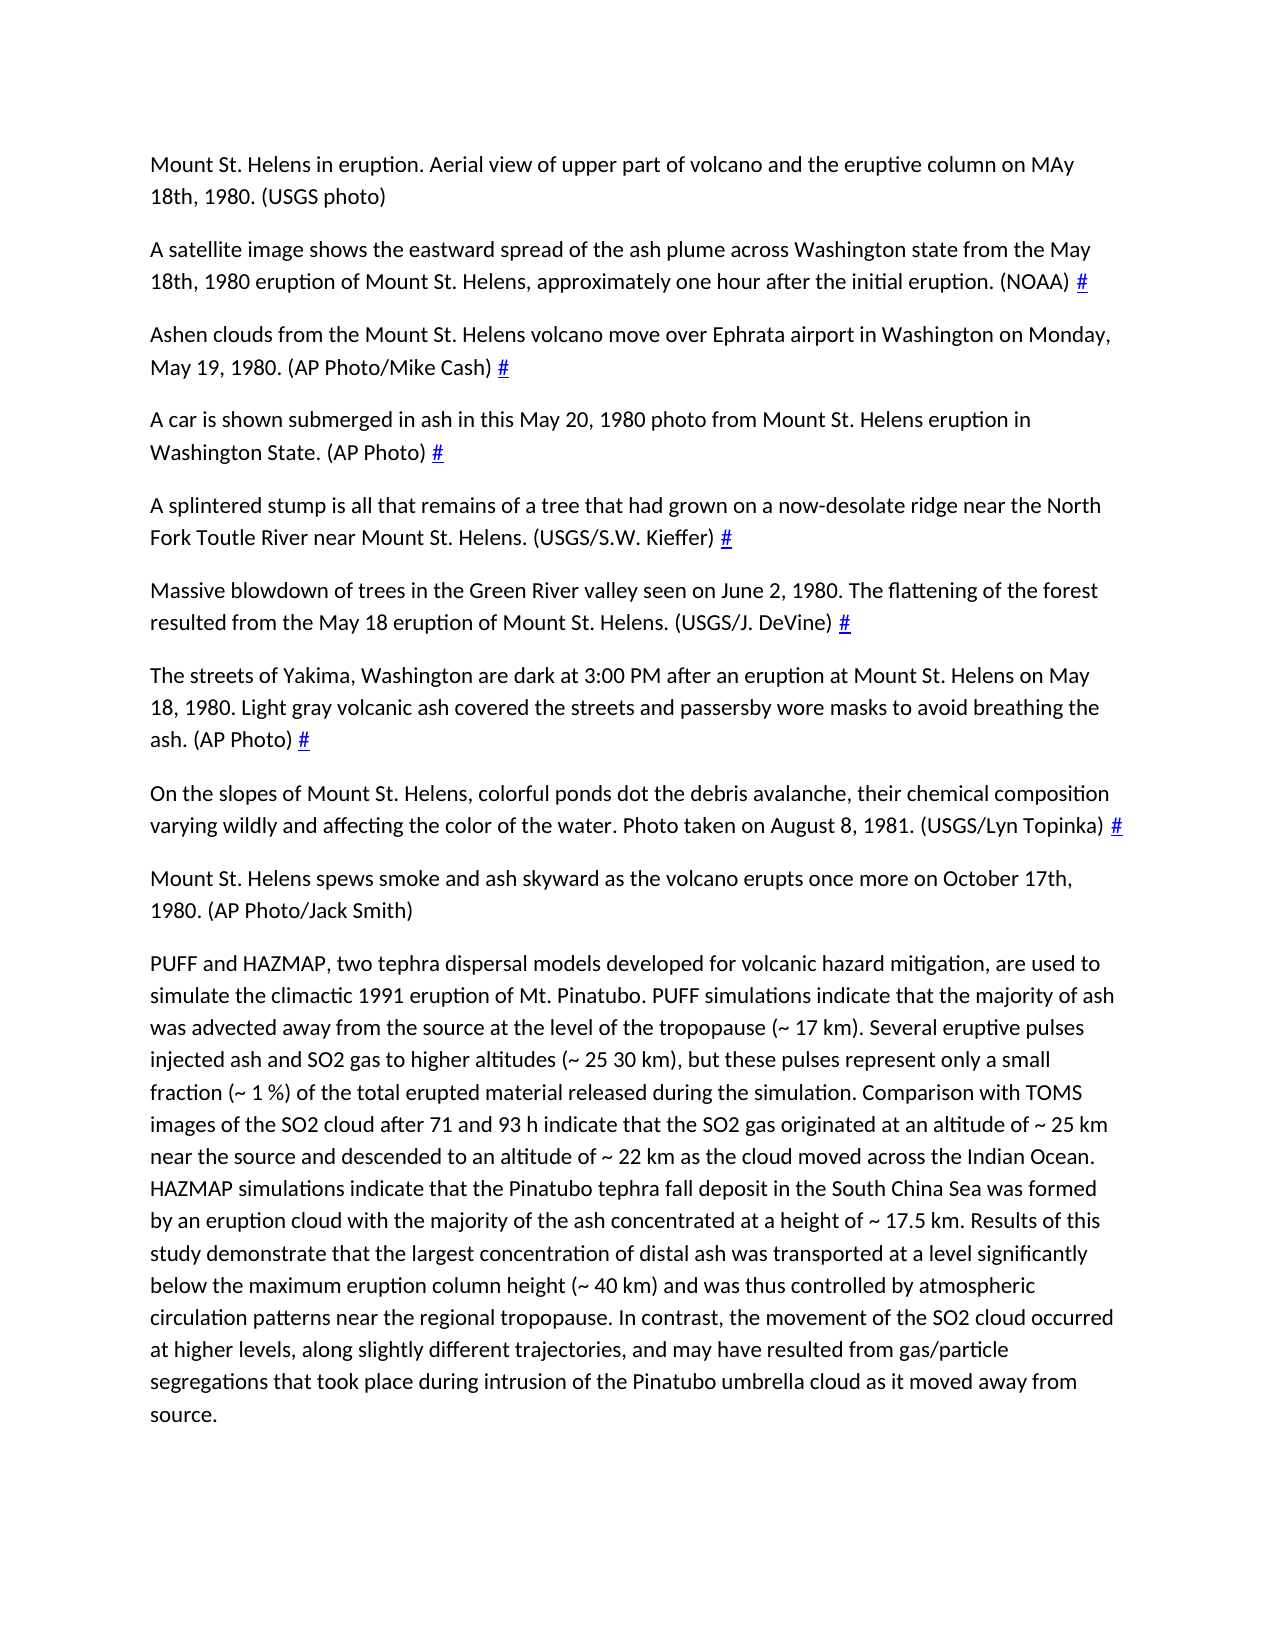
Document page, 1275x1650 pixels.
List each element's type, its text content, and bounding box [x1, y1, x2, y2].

text PUFF and HAZMAP, two tephra dispersal models developed for volcanic hazard mitigation, are used to simulate the climactic 1991 eruption of Mt. Pinatubo. PUFF simulations indicate that the majority of ash was advected away from the source at the level of the tropopause (~ 17 km). Several eruptive pulses injected ash and SO2 gas to higher altitudes (~ 25 30 km), but these pulses represent only a small fraction (~ 1 %) of the total erupted material released during the simulation. Comparison with TOMS images of the SO2 cloud after 71 and 93 h indicate that the SO2 gas originated at an altitude of ~ 25 km near the source and descended to an altitude of ~ 22 km as the cloud moved across the Indian Ocean. HAZMAP simulations indicate that the Pinatubo tephra fall deposit in the South China Sea was formed by an eruption cloud with the majority of the ash concentrated at a height of ~ 17.5 km. Results of this study demonstrate that the largest concentration of distal ash was transported at a level significantly below the maximum eruption column height (~ 40 km) and was thus controlled by atmospheric circulation patterns near the regional tropopause. In contrast, the movement of the SO2 cloud occurred at higher levels, along slightly different trajectories, and may have resulted from gas/particle segregations that took place during intrusion of the Pinatubo umbrella cloud as it moved away from source. [150, 949, 1125, 1428]
text A satellite image shows the eastward spread of the ash plume across Washington state from the May 18th, 1980 eruption of Mount St. Helens, approximately one hour after the initial eruption. (NOAA) # [150, 235, 1125, 295]
text A car is shown submerged in ash in this May 20, 1980 photo from Mount St. Helens eruption in Washington State. (AP Photo) # [150, 406, 1125, 466]
text Mount St. Helens in eruption. Aerial view of upper part of volcano and the eruptive column on MAy 18th, 1980. (USGS photo) [150, 150, 1125, 210]
text The streets of Yakima, Washington are dark at 3:00 PM after an eruption at Mount St. Helens on May 18, 1980. Light gray volcanic ash covered the streets and passersby wore masks to avoid breathing the ash. (AP Photo) # [150, 661, 1125, 754]
text On the slopes of Mount St. Helens, colorful ponds dot the debris avalanche, their chemical composition varying wildly and affecting the color of the water. Photo taken on August 8, 1981. (USGS/Lyn Topinka) # [150, 779, 1125, 839]
text Mount St. Helens spews smoke and ash skyward as the volcano erupts once more on October 17th, 1980. (AP Photo/Jack Smith) [150, 864, 1125, 924]
text A splintered stump is all that remains of a tree that had grown on a now-desolate ridge near the North Fork Toutle River near Mount St. Helens. (USGS/S.W. Kieffer) # [150, 491, 1125, 551]
text Massive blowdown of trees in the Green River valley seen on June 2, 1980. The flattening of the forest resulted from the May 18 eruption of Mount St. Helens. (USGS/J. DeVine) # [150, 576, 1125, 636]
text Ashen clouds from the Mount St. Helens volcano move over Ephrata airport in Washington on Monday, May 19, 1980. (AP Photo/Mike Cash) # [150, 320, 1125, 381]
